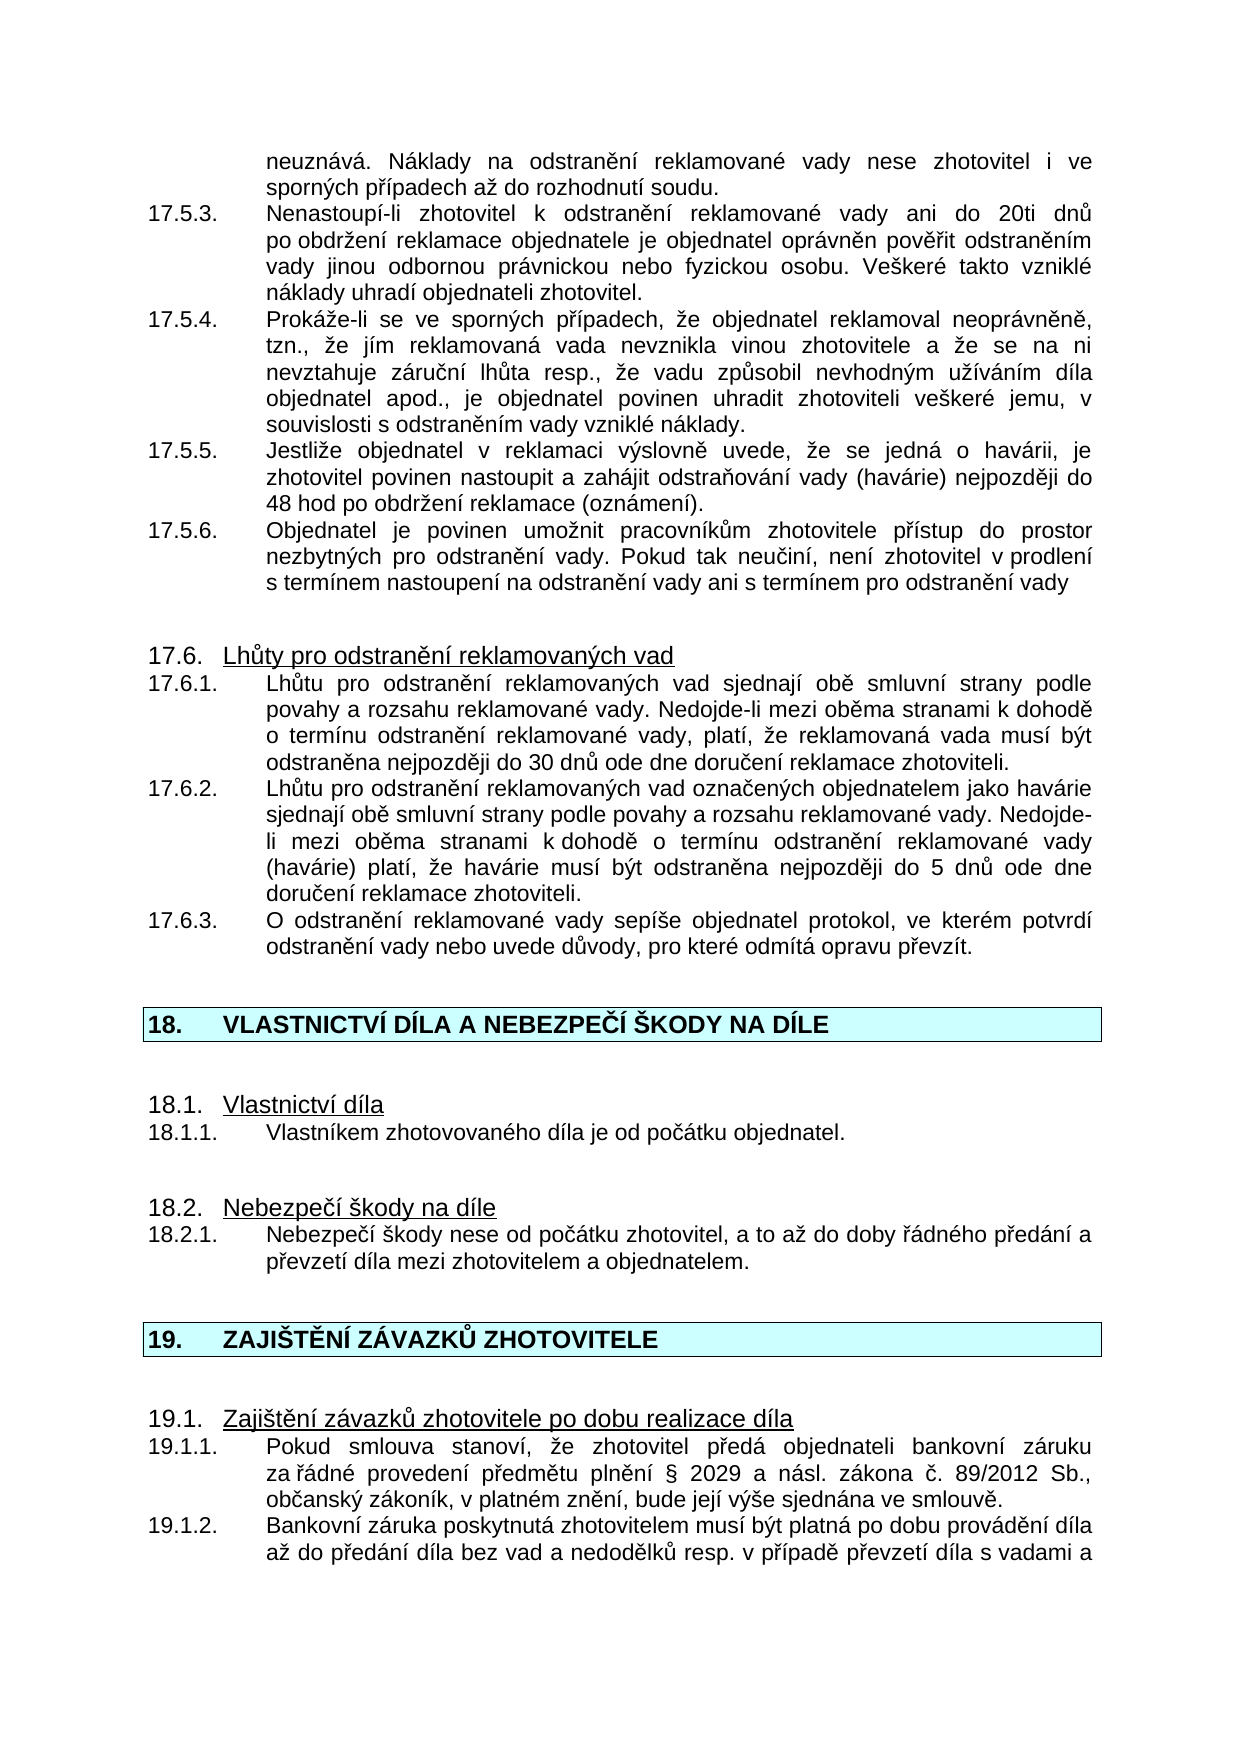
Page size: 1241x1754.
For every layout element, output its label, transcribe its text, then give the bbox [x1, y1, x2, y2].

list Objednatel je povinen umožnit pracovníkům zhotovitele přístup do prostor nezbytných pro odstranění vady. Pokud tak neučiní, není zhotovitel v prodlení s termínem nastoupení na odstranění vady ani s termínem pro odstranění vady [148, 517, 1093, 596]
list Vlastníkem zhotovovaného díla je od počátku objednatel. [148, 1118, 1093, 1145]
list Prokáže-li se ve sporných případech, že objednatel reklamoval neoprávněně, tzn., že jím reklamovaná vada nevznikla vinou zhotovitele a že se na ni nevztahuje záruční lhůta resp., že vadu způsobil nevhodným užíváním díla objednatel apod., je objednatel povinen uhradit zhotoviteli veškeré jemu, v souvislosti s odstraněním vady vzniklé náklady. [148, 306, 1093, 437]
list Lhůtu pro odstranění reklamovaných vad označených objednatelem jako havárie sjednají obě smluvní strany podle povahy a rozsahu reklamované vady. Nedojde-li mezi oběma stranami k dohodě o termínu odstranění reklamované vady (havárie) platí, že havárie musí být odstraněna nejpozději do 5 dnů ode dne doručení reklamace zhotoviteli. [148, 775, 1093, 907]
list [148, 1512, 1093, 1565]
list Nebezpečí škody nese od počátku zhotovitel, a to až do doby řádného předání a převzetí díla mezi zhotovitelem a objednatelem. [148, 1221, 1093, 1274]
list O odstranění reklamované vady sepíše objednatel protokol, ve kterém potvrdí odstranění vady nebo uvede důvody, pro které odmítá opravu převzít. [148, 907, 1093, 959]
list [148, 148, 1093, 200]
list Nenastoupí-li zhotovitel k odstranění reklamované vady ani do 20ti dnů po obdržení reklamace objednatele je objednatel oprávněn pověřit odstraněním vady jinou odbornou právnickou nebo fyzickou osobu. Veškeré takto vzniklé náklady uhradí objednateli zhotovitel. [148, 200, 1093, 306]
list Vlastnictví díla [148, 1090, 1093, 1118]
list Nebezpečí škody na díle [148, 1193, 1093, 1221]
text Vlastnictví díla a nebezpečí škody na díle [144, 1008, 1101, 1041]
list Lhůtu pro odstranění reklamovaných vad sjednají obě smluvní strany podle povahy a rozsahu reklamované vady. Nedojde-li mezi oběma stranami k dohodě o termínu odstranění reklamované vady, platí, že reklamovaná vada musí být odstraněna nejpozději do 30 dnů ode dne doručení reklamace zhotoviteli. [148, 669, 1093, 775]
list Zajištění závazků zhotovitele po dobu realizace díla [148, 1404, 1093, 1433]
text Zajištění závazků Zhotovitele [144, 1323, 1101, 1356]
list Pokud smlouva stanoví, že zhotovitel předá objednateli bankovní záruku za řádné provedení předmětu plnění § 2029 a násl. zákona č. 89/2012 Sb., občanský zákoník, v platném znění, bude její výše sjednána ve smlouvě. [148, 1433, 1093, 1512]
list Lhůty pro odstranění reklamovaných vad [148, 641, 1093, 669]
list Jestliže objednatel v reklamaci výslovně uvede, že se jedná o havárii, je zhotovitel povinen nastoupit a zahájit odstraňování vady (havárie) nejpozději do 48 hod po obdržení reklamace (oznámení). [148, 437, 1093, 517]
